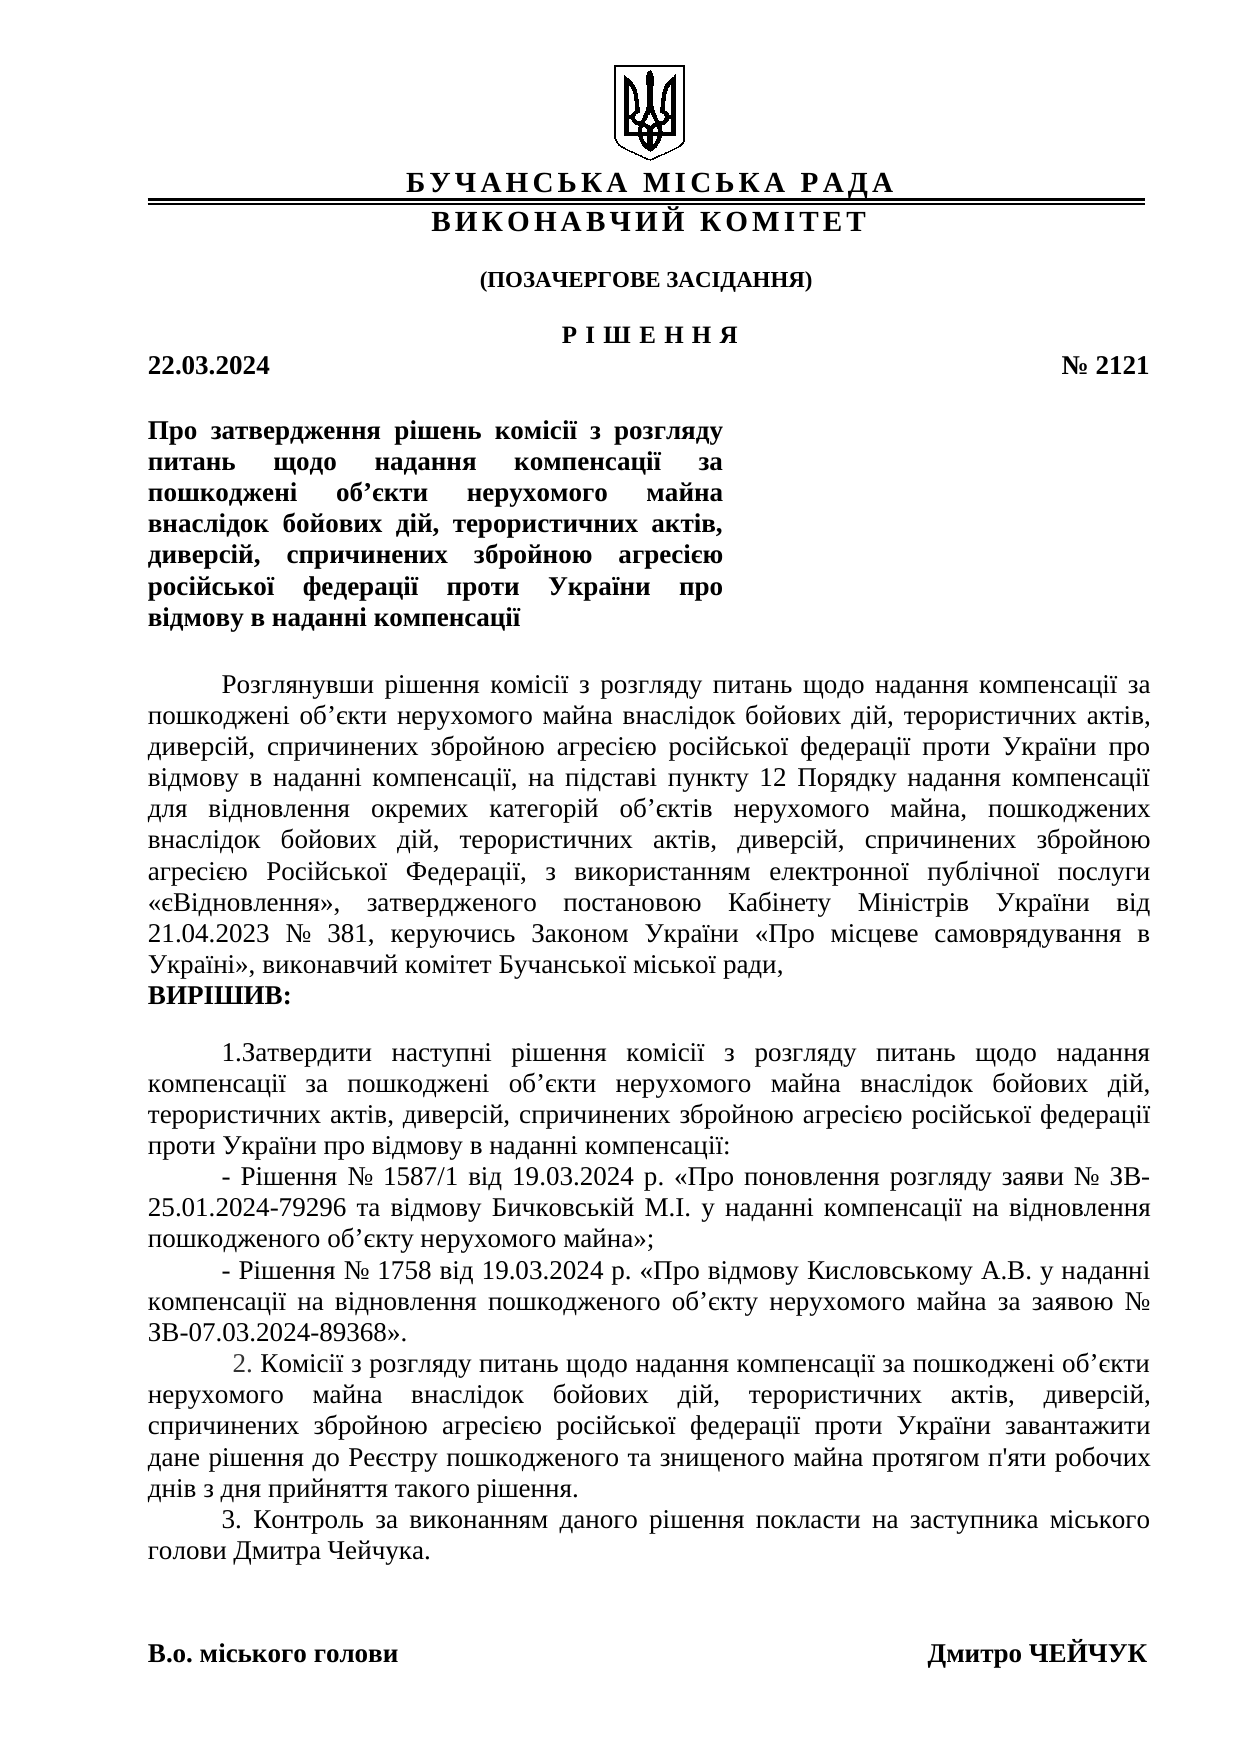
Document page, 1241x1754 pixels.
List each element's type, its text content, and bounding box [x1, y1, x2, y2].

text РІШЕННЯ [148, 321, 1152, 349]
text БУЧАНСЬКА МІСЬКА РАДА [148, 165, 1152, 198]
text Про затвердження рішень комісії з розгляду питань щодо надання компенсації за пошкоджені об’єкти нерухомого майна внаслідок бойових дій, терористичних актів, диверсій, спричинених збройною агресією російської федерації проти України про відмову в наданні компенсації [148, 414, 723, 632]
text Розглянувши рішення комісії з розгляду питань щодо надання компенсації за пошкоджені об’єкти нерухомого майна внаслідок бойових дій, терористичних актів, диверсій, спричинених збройною агресією російської федерації проти України про відмову в наданні компенсації, на підставі пункту 12 Порядку надання компенсації для відновлення окремих категорій об’єктів нерухомого майна, пошкоджених внаслідок бойових дій, терористичних актів, диверсій, спричинених збройною агресією Російської Федерації, з використанням електронної публічної послуги «єВідновлення», затвердженого постановою Кабінету Міністрів України від 21.04.2023 № 381, керуючись Законом України «Про місцеве самоврядування в Україні», виконавчий комітет Бучанської міської ради, [148, 668, 1152, 979]
text 22.03.2024 № 2121 [148, 349, 1152, 380]
text - Рішення № 1587/1 від 19.03.2024 р. «Про поновлення розгляду заяви № ЗВ-25.01.2024-79296 та відмову Бичковській М.І. у наданні компенсації на відновлення пошкодженого об’єкту нерухомого майна»; [148, 1160, 1152, 1254]
text 1.Затвердити наступні рішення комісії з розгляду питань щодо надання компенсації за пошкоджені об’єкти нерухомого майна внаслідок бойових дій, терористичних актів, диверсій, спричинених збройною агресією російської федерації проти України про відмову в наданні компенсації: [148, 1036, 1152, 1160]
text ВИРІШИВ: [148, 979, 1152, 1010]
text 2. Комісії з розгляду питань щодо надання компенсації за пошкоджені об’єкти нерухомого майна внаслідок бойових дій, терористичних актів, диверсій, спричинених збройною агресією російської федерації проти України завантажити дане рішення до Реєстру пошкодженого та знищеного майна протягом п'яти робочих днів з дня прийняття такого рішення. [148, 1347, 1152, 1503]
table_header ВИКОНАВЧИЙ КОМІТЕТ (ПОЗАЧЕРГОВЕ ЗАСІДАННЯ) [148, 205, 1144, 321]
text - Рішення № 1758 від 19.03.2024 р. «Про відмову Кисловському А.В. у наданні компенсації на відновлення пошкодженого об’єкту нерухомого майна за заявою № ЗВ-07.03.2024-89368». [148, 1254, 1152, 1347]
text В.о. міського голови Дмитро ЧЕЙЧУК [148, 1637, 1152, 1668]
text 3. Контроль за виконанням даного рішення покласти на заступника міського голови Дмитра Чейчука. [148, 1503, 1152, 1565]
